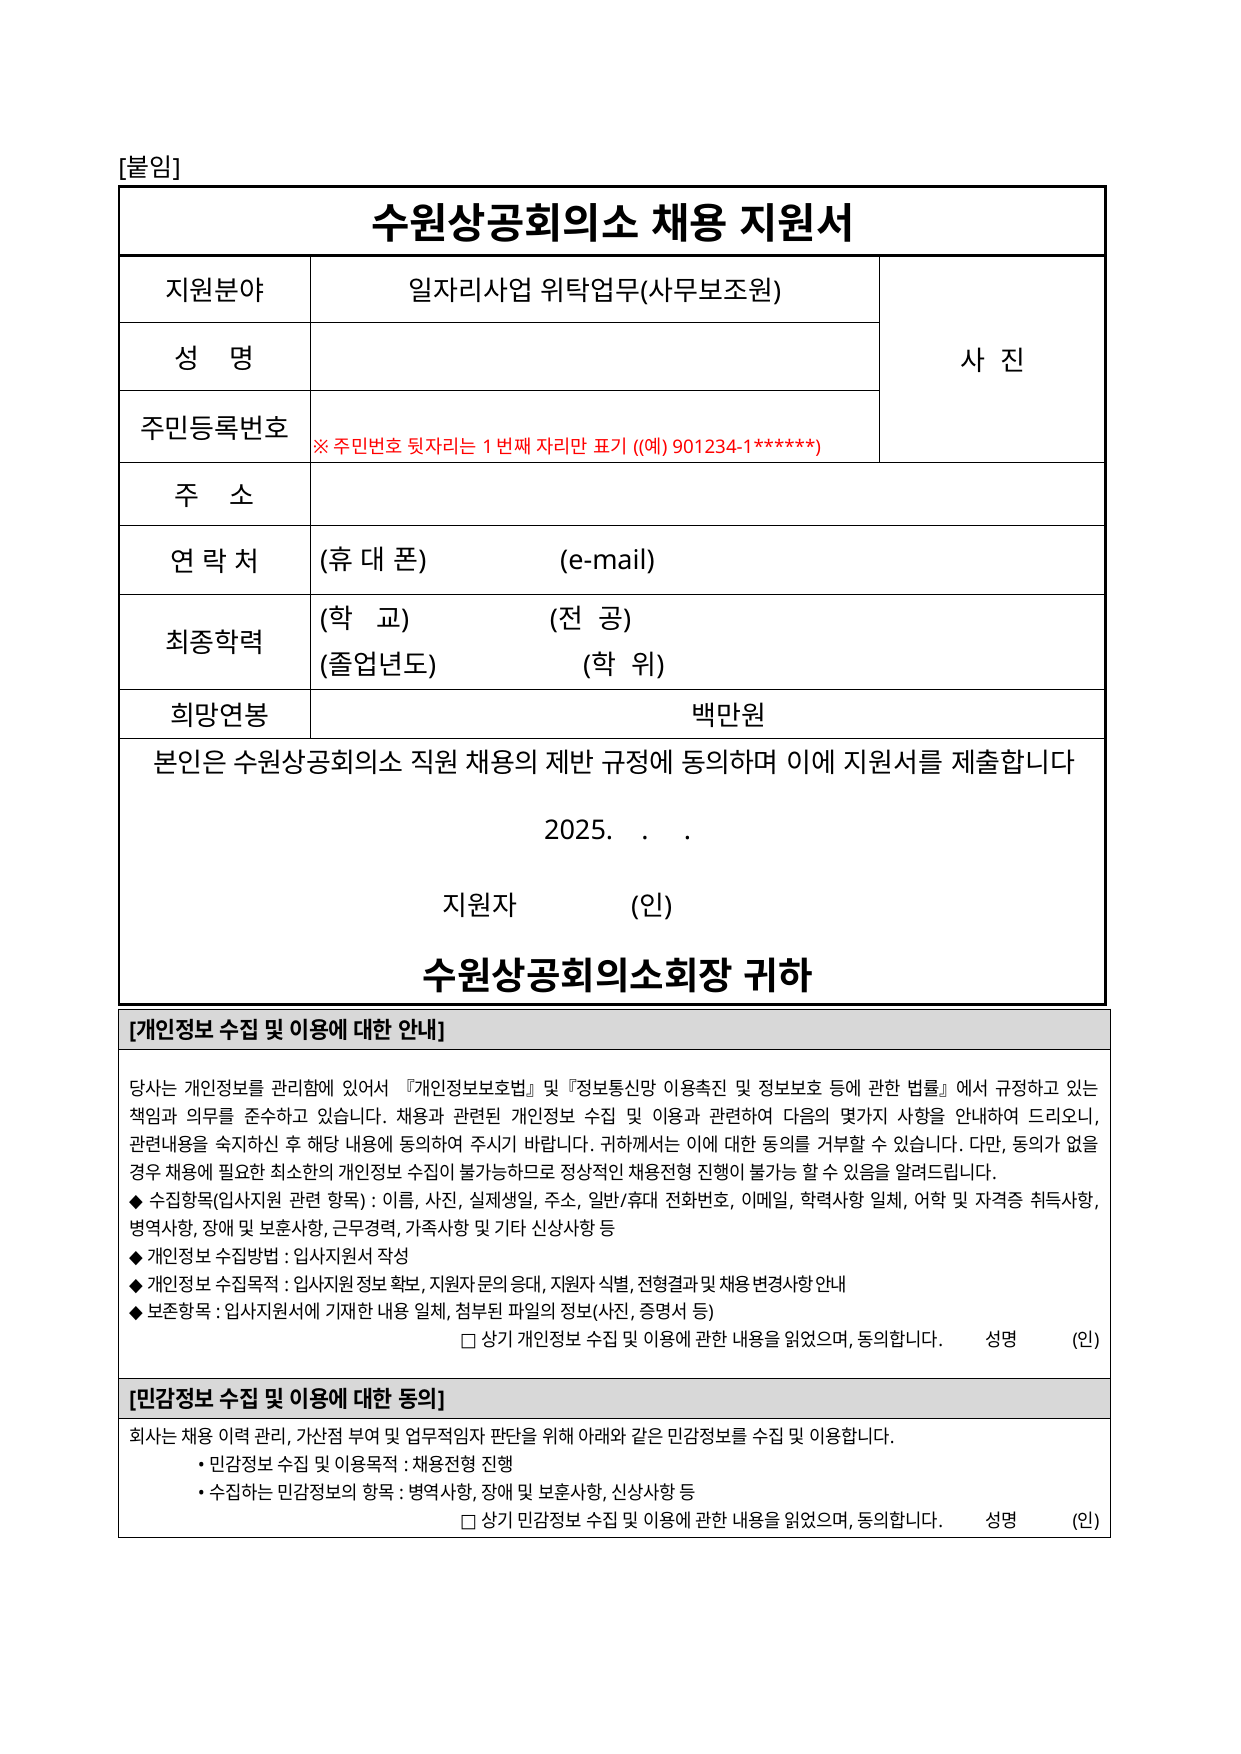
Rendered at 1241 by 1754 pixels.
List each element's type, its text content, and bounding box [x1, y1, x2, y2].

table_cell 최종학력 [120, 595, 310, 689]
table_cell 일자리사업 위탁업무(사무보조원) [311, 257, 879, 322]
table_cell 주민등록번호 [120, 391, 310, 462]
table_header 수원상공회의소 채용 지원서 [120, 188, 1104, 254]
table_cell [311, 323, 879, 390]
table_cell (휴 대 폰) (e-mail) [311, 526, 1104, 594]
table_cell 성 명 [120, 323, 310, 390]
table_cell [민감정보 수집 및 이용에 대한 동의] [119, 1379, 1110, 1418]
table_cell 사 진 [880, 257, 1104, 462]
table_header [개인정보 수집 및 이용에 대한 안내] [119, 1010, 1110, 1049]
table_cell ※ 주민번호 뒷자리는 1번째 자리만 표기 ((예) 901234-1******) [311, 391, 879, 462]
table_cell [311, 463, 1104, 525]
table_cell 백만원 [311, 690, 1104, 738]
table_cell 지원분야 [120, 257, 310, 322]
text [붙임] [118, 148, 1122, 184]
table_cell 본인은 수원상공회의소 직원 채용의 제반 규정에 동의하며 이에 지원서를 제출합니다 2025. . . 지원자 (인) 수원상공회의소회장 귀하 [120, 739, 1104, 1003]
table_cell 주 소 [120, 463, 310, 525]
table_cell 희망연봉 [120, 690, 310, 738]
table_cell 회사는 채용 이력 관리, 가산점 부여 및 업무적임자 판단을 위해 아래와 같은 민감정보를 수집 및 이용합니다. 민감정보 수집 및 이용목적 : 채용전형 진행 수집하는 민감정보의 항목 : 병역사항, 장애 및 보훈사항, 신상사항 등 □ 상기 민감정보 수집 및 이용에 관한 내용을 읽었으며, 동의합니다. 성명 (인) [119, 1419, 1110, 1537]
table_cell (학 교) (전 공) (졸업년도) (학 위) [311, 595, 1104, 689]
table_cell 당사는 개인정보를 관리함에 있어서 『개인정보보호법』및『정보통신망 이용촉진 및 정보보호 등에 관한 법률』에서 규정하고 있는 책임과 의무를 준수하고 있습니다. 채용과 관련된 개인정보 수집 및 이용과 관련하여 다음의 몇가지 사항을 안내하여 드리오니, 관련내용을 숙지하신 후 해당 내용에 동의하여 주시기 바랍니다. 귀하께서는 이에 대한 동의를 거부할 수 있습니다. 다만, 동의가 없을 경우 채용에 필요한 최소한의 개인정보 수집이 불가능하므로 정상적인 채용전형 진행이 불가능 할 수 있음을 알려드립니다. ◆ 수집항목(입사지원 관련 항목) : 이름, 사진, 실제생일, 주소, 일반/휴대 전화번호, 이메일, 학력사항 일체, 어학 및 자격증 취득사항, 병역사항, 장애 및 보훈사항, 근무경력, 가족사항 및 기타 신상사항 등 ◆ 개인정보 수집방법 : 입사지원서 작성 ◆ 개인정보 수집목적 : 입사지원 정보 확보, 지원자 문의 응대, 지원자 식별, 전형결과 및 채용 변경사항 안내 ◆ 보존항목 : 입사지원서에 기재한 내용 일체, 첨부된 파일의 정보(사진, 증명서 등) □ 상기 개인정보 수집 및 이용에 관한 내용을 읽었으며, 동의합니다. 성명 (인) [119, 1050, 1110, 1377]
table_cell 연 락 처 [120, 526, 310, 594]
